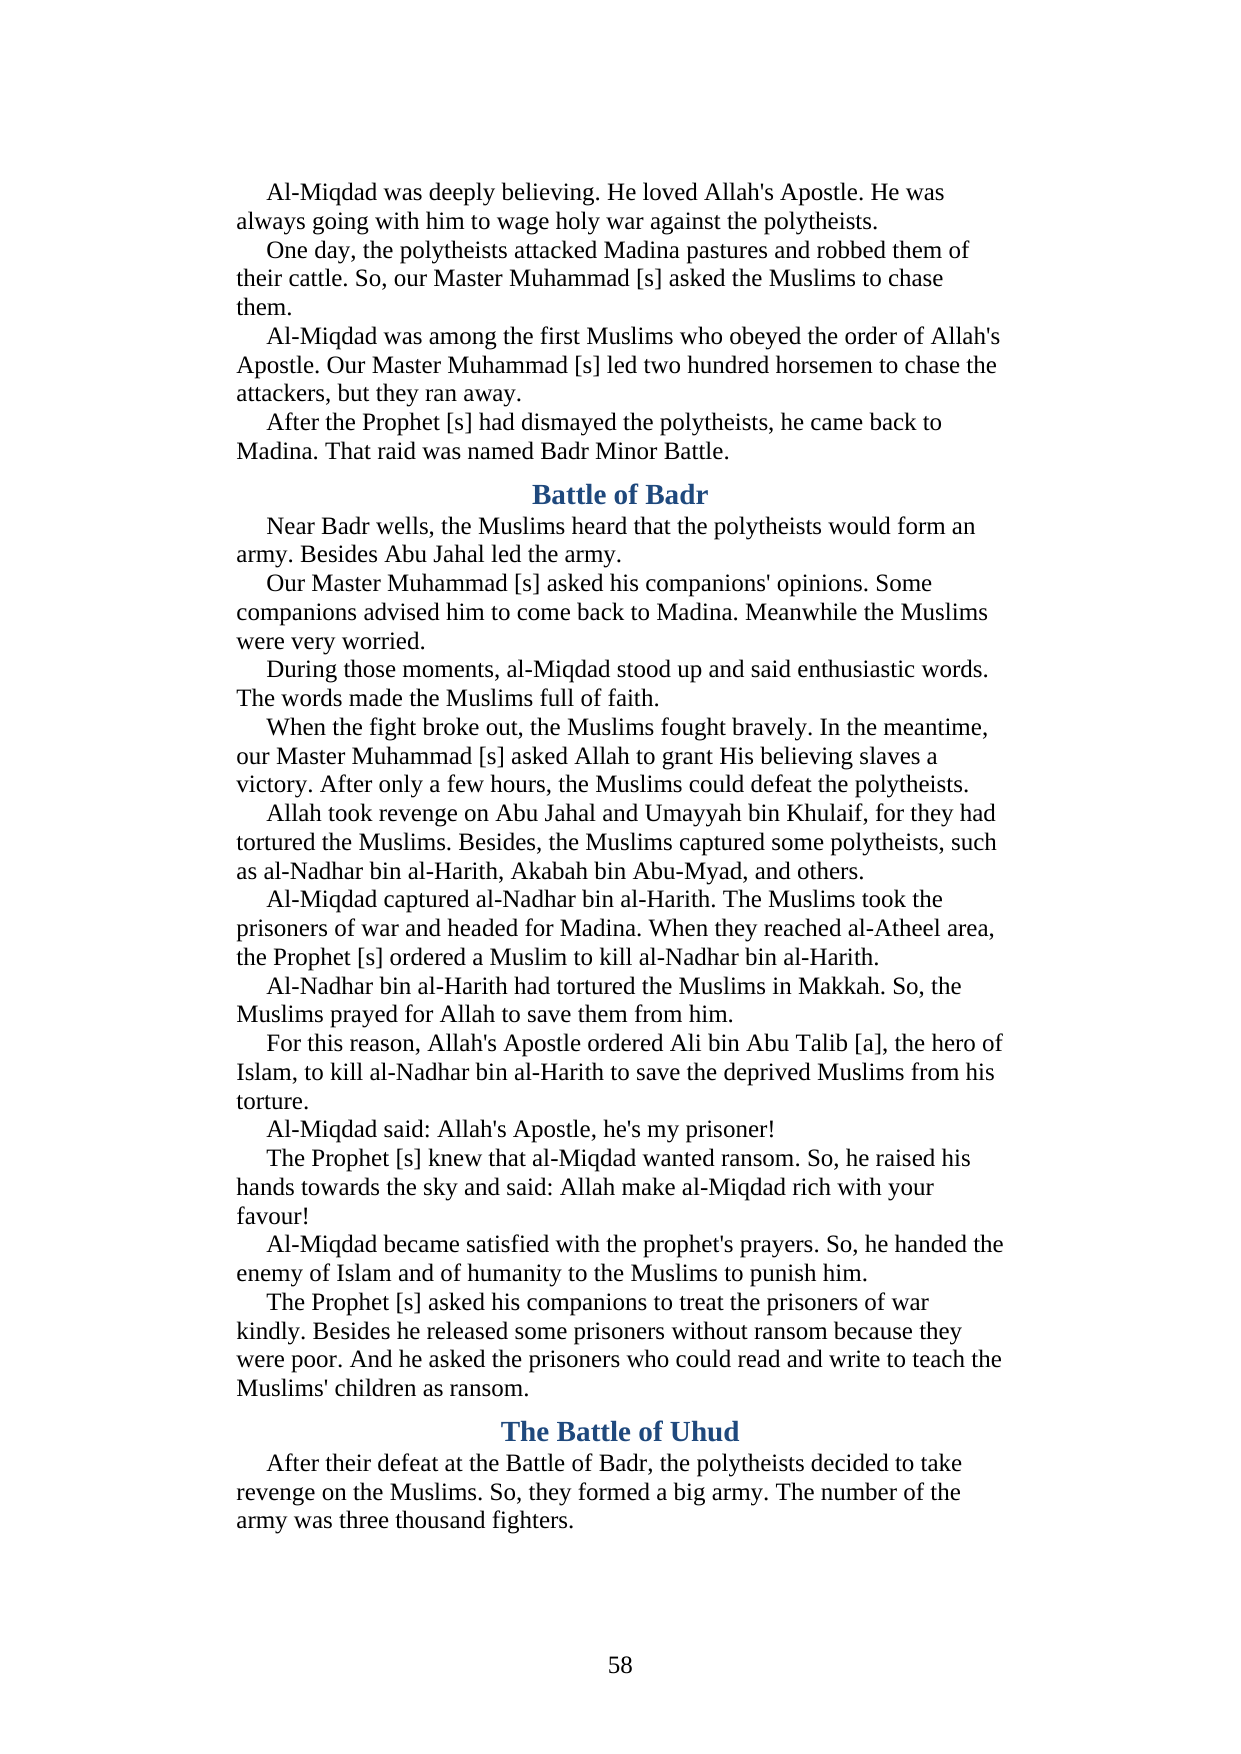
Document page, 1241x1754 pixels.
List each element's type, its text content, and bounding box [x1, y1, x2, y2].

text The Prophet [s] knew that al-Miqdad wanted ransom. So, he raised his hands towards the sky and said: Allah make al-Miqdad rich with your favour! [236, 1143, 1004, 1229]
text Al-Miqdad said: Allah's Apostle, he's my prisoner! [236, 1114, 1004, 1143]
text One day, the polytheists attacked Madina pastures and robbed them of their cattle. So, our Master Muhammad [s] asked the Muslims to chase them. [236, 235, 1004, 321]
text When the fight broke out, the Muslims fought bravely. In the meantime, our Master Muhammad [s] asked Allah to grant His believing slaves a victory. After only a few hours, the Muslims could defeat the polytheists. [236, 712, 1004, 798]
text Allah took revenge on Abu Jahal and Umayyah bin Khulaif, for they had tortured the Muslims. Besides, the Muslims captured some polytheists, such as al-Nadhar bin al-Harith, Akabah bin Abu-Myad, and others. [236, 798, 1004, 884]
text Al-Miqdad was deeply believing. He loved Allah's Apostle. He was always going with him to wage holy war against the polytheists. [236, 177, 1004, 235]
text Al-Nadhar bin al-Harith had tortured the Muslims in Makkah. So, the Muslims prayed for Allah to save them from him. [236, 971, 1004, 1028]
subtitle The Battle of Uhud [236, 1414, 1004, 1448]
text During those moments, al-Miqdad stood up and said enthusiastic words. The words made the Muslims full of faith. [236, 654, 1004, 712]
text The Prophet [s] asked his companions to treat the prisoners of war kindly. Besides he released some prisoners without ransom because they were poor. And he asked the prisoners who could read and write to teach the Muslims' children as ransom. [236, 1287, 1004, 1402]
text For this reason, Allah's Apostle ordered Ali bin Abu Talib [a], the hero of Islam, to kill al-Nadhar bin al-Harith to save the deprived Muslims from his torture. [236, 1028, 1004, 1114]
text Near Badr wells, the Muslims heard that the polytheists would form an army. Besides Abu Jahal led the army. [236, 511, 1004, 568]
text After their defeat at the Battle of Badr, the polytheists decided to take revenge on the Muslims. So, they formed a big army. The number of the army was three thousand fighters. [236, 1448, 1004, 1534]
text Al-Miqdad was among the first Muslims who obeyed the order of Allah's Apostle. Our Master Muhammad [s] led two hundred horsemen to chase the attackers, but they ran away. [236, 321, 1004, 407]
text After the Prophet [s] had dismayed the polytheists, he came back to Madina. That raid was named Badr Minor Battle. [236, 407, 1004, 465]
text Al-Miqdad became satisfied with the prophet's prayers. So, he handed the enemy of Islam and of humanity to the Muslims to punish him. [236, 1229, 1004, 1287]
text Our Master Muhammad [s] asked his companions' opinions. Some companions advised him to come back to Madina. Meanwhile the Muslims were very worried. [236, 568, 1004, 654]
subtitle Battle of Badr [236, 477, 1004, 511]
text Al-Miqdad captured al-Nadhar bin al-Harith. The Muslims took the prisoners of war and headed for Madina. When they reached al-Atheel area, the Prophet [s] ordered a Muslim to kill al-Nadhar bin al-Harith. [236, 884, 1004, 971]
